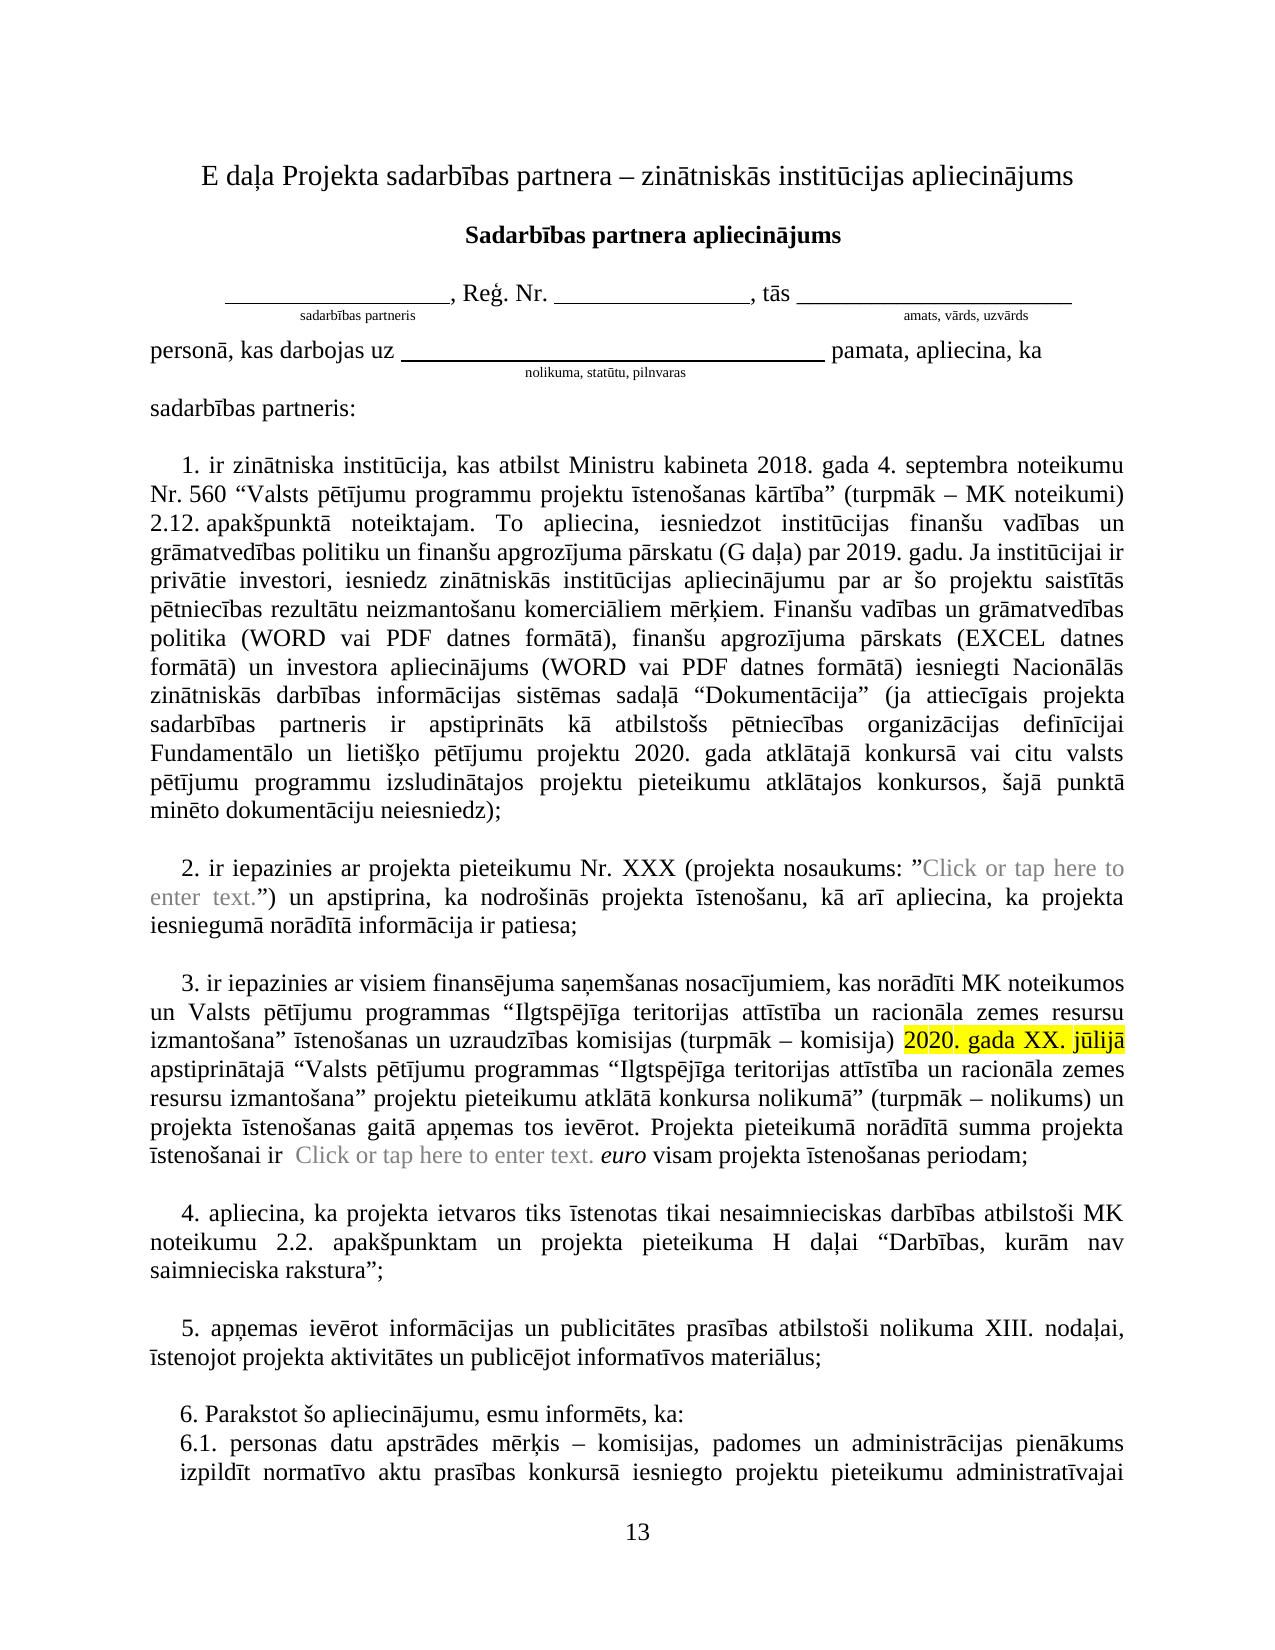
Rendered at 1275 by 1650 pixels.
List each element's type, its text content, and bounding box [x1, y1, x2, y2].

text 5. apņemas ievērot informācijas un publicitātes prasības atbilstoši nolikuma XIII. nodaļai, īstenojot projekta aktivitātes un publicējot informatīvos materiālus; [150, 1313, 1125, 1370]
text 4. apliecina, ka projekta ietvaros tiks īstenotas tikai nesaimnieciskas darbības atbilstoši MK noteikumu 2.2. apakšpunktam un projekta pieteikuma H daļai “Darbības, kurām nav saimnieciska rakstura”; [150, 1198, 1125, 1284]
text 6. Parakstot šo apliecinājumu, esmu informēts, ka: [179, 1399, 1125, 1428]
text 1. ir zinātniska institūcija, kas atbilst Ministru kabineta 2018. gada 4. septembra noteikumu Nr. 560 “Valsts pētījumu programmu projektu īstenošanas kārtība” (turpmāk – MK noteikumi) 2.12. apakšpunktā noteiktajam. To apliecina, iesniedzot institūcijas finanšu vadības un grāmatvedības politiku un finanšu apgrozījuma pārskatu (G daļa) par 2019. gadu. Ja institūcijai ir privātie investori, iesniedz zinātniskās institūcijas apliecinājumu par ar šo projektu saistītās pētniecības rezultātu neizmantošanu komerciāliem mērķiem. Finanšu vadības un grāmatvedības politika (WORD vai PDF datnes formātā), finanšu apgrozījuma pārskats (EXCEL datnes formātā) un investora apliecinājums (WORD vai PDF datnes formātā) iesniegti Nacionālās zinātniskās darbības informācijas sistēmas sadaļā “Dokumentācija” (ja attiecīgais projekta sadarbības partneris ir apstiprināts kā atbilstošs pētniecības organizācijas definīcijai , šajā punktā minēto dokumentāciju neiesniedz); [150, 450, 1125, 824]
text nolikuma, statūtu, pilnvaras [450, 364, 1125, 393]
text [179, 1428, 1125, 1485]
text Sadarbības partnera apliecinājums [150, 220, 1125, 249]
text 2. ir iepazinies ar projekta pieteikumu Nr. (projekta nosaukums: ””) un apstiprina, ka nodrošinās projekta īstenošanu, kā arī apliecina, ka projekta iesniegumā norādītā informācija ir patiesa; [150, 853, 1125, 939]
subtitle E daļa Projekta sadarbības partnera – zinātniskās institūcijas apliecinājums [150, 158, 1125, 191]
text sadarbības partneris: [150, 393, 1125, 422]
text 3. ir iepazinies ar visiem finansējuma saņemšanas nosacījumiem, kas norādīti MK noteikumos un Valsts pētījumu programmas “” īstenošanas un uzraudzības komisijas (turpmāk – komisija) 20. gada . apstiprinātajā “Valsts pētījumu programmas “” projektu pieteikumu atklātā konkursa nolikumā” (turpmāk – nolikums) un projekta īstenošanas gaitā apņemas tos ievērot. Projekta pieteikumā norādītā summa projekta īstenošanai ir euro visam projekta īstenošanas periodam; [150, 968, 1125, 1169]
text , Reģ. Nr. , tās ______________________ [150, 278, 1125, 307]
text sadarbības partneris amats, vārds, uzvārds [150, 307, 1125, 335]
text personā, kas darbojas uz pamata, apliecina, ka [150, 335, 1125, 364]
